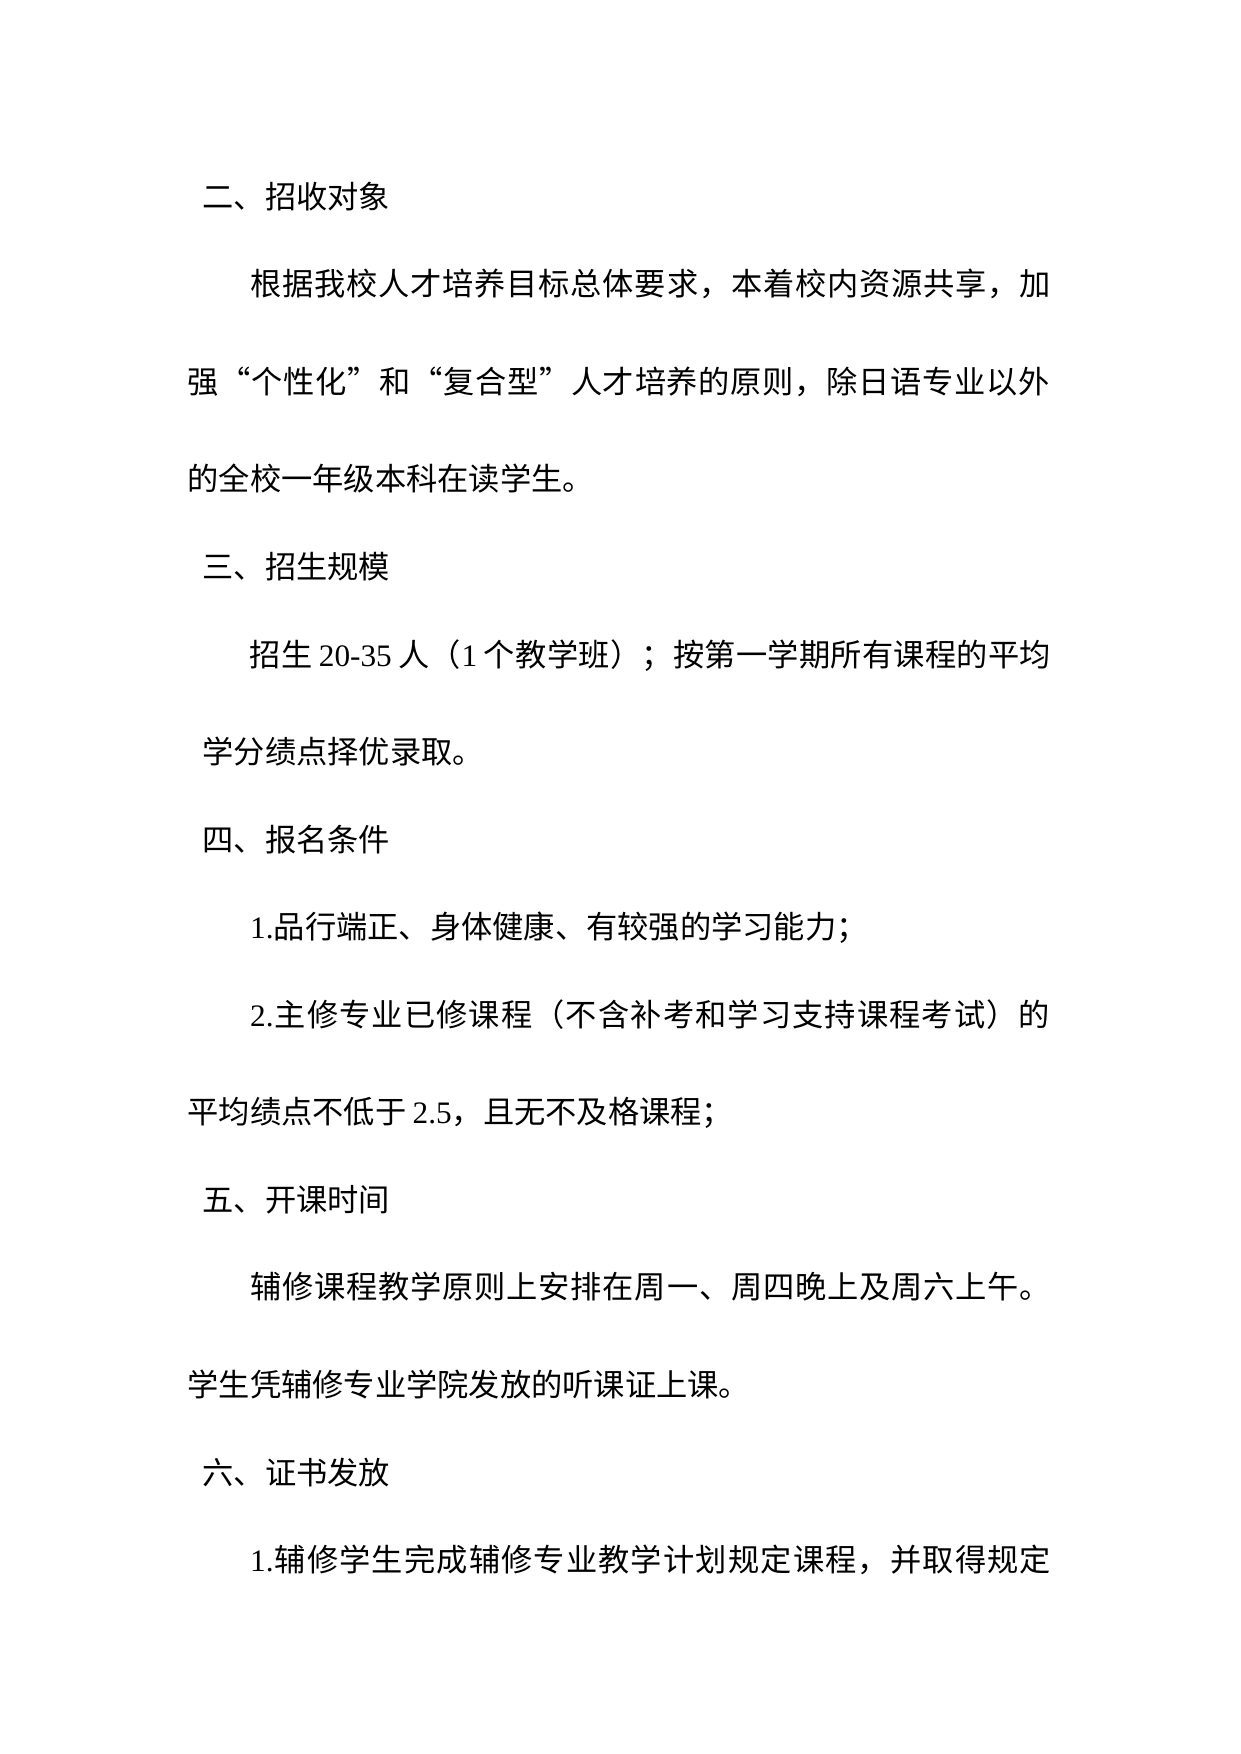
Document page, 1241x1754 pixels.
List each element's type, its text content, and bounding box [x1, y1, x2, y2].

list 三、招生规模 [202, 532, 1053, 597]
text 辅修课程教学原则上安排在周一、周四晚上及周六上午。学生凭辅修专业学院发放的听课证上课。 [187, 1253, 1053, 1415]
text 1.品行端正、身体健康、有较强的学习能力； [187, 892, 1053, 957]
list 六、证书发放 [202, 1438, 1053, 1503]
text 招生20-35人（1个教学班）；按第一学期所有课程的平均学分绩点择优录取。 [202, 620, 1053, 782]
list 二、招收对象 [202, 162, 1053, 227]
list 五、开课时间 [202, 1165, 1053, 1230]
text 根据我校人才培养目标总体要求，本着校内资源共享，加强“个性化”和“复合型”人才培养的原则，除日语专业以外的全校一年级本科在读学生。 [187, 249, 1053, 509]
list 四、报名条件 [202, 805, 1053, 870]
text 2.主修专业已修课程（不含补考和学习支持课程考试）的平均绩点不低于2.5，且无不及格课程； [187, 980, 1053, 1143]
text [187, 1526, 1053, 1591]
